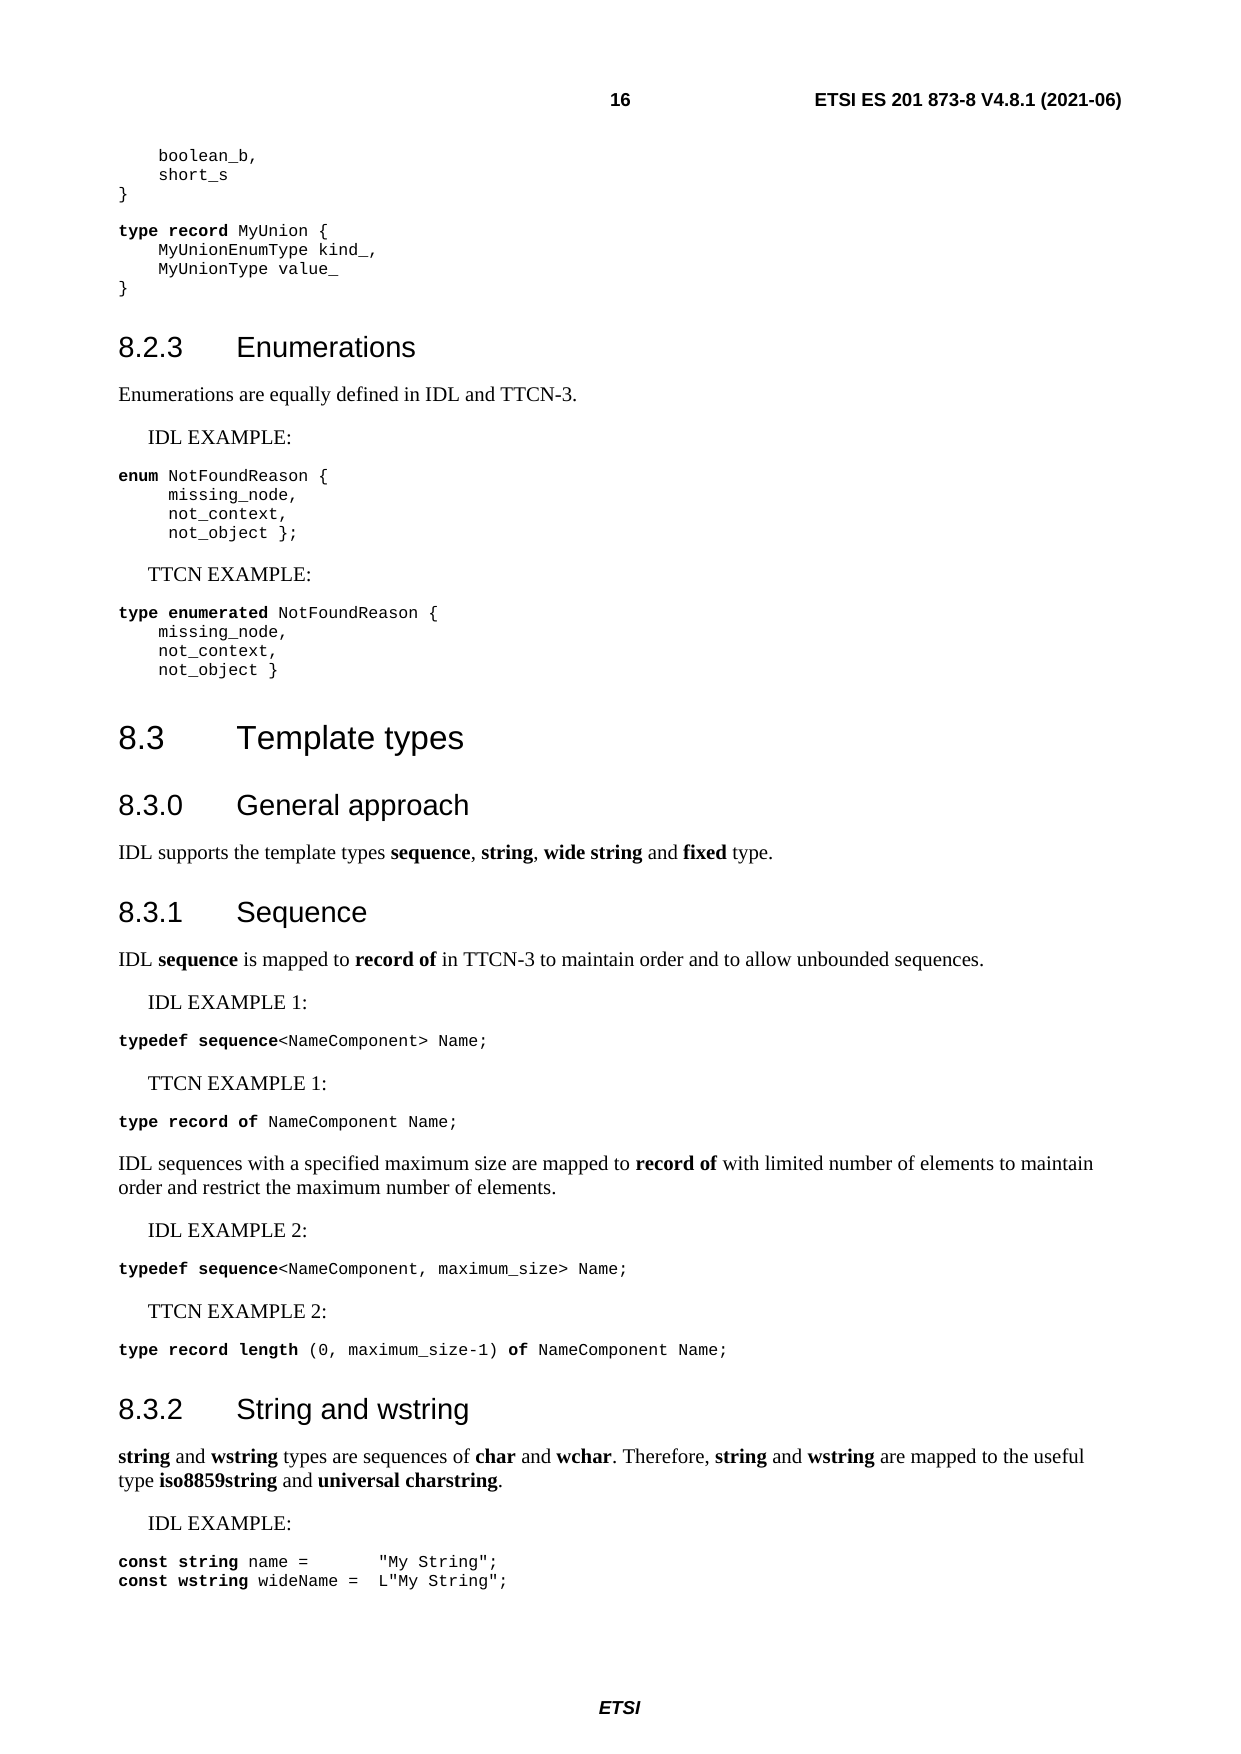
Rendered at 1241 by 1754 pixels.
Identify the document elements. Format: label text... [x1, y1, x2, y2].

text string and wstring types are sequences of char and wchar. Therefore, string and wstring are mapped to the useful type iso8859string and universal charstring. [118, 1444, 1122, 1492]
text typedef sequence<NameComponent, maximum_size> Name; [118, 1261, 1122, 1280]
text type record of NameComponent Name; [118, 1113, 1122, 1132]
text MyUnionEnumType kind_, [118, 242, 1122, 261]
text not_object }; [118, 524, 1122, 543]
text IDL EXAMPLE 1: [148, 990, 1122, 1014]
subtitle 8.2.3 Enumerations [118, 330, 1122, 363]
text missing_node, [118, 624, 1122, 642]
text short_s [118, 166, 1122, 185]
text IDL EXAMPLE: [148, 1511, 1122, 1535]
text TTCN EXAMPLE 1: [148, 1071, 1122, 1095]
subtitle 8.3 Template types [118, 718, 1122, 756]
text const wstring wideName = L"My String"; [118, 1572, 1122, 1591]
text missing_node, [118, 487, 1122, 505]
text } [118, 279, 1122, 298]
text not_object } [118, 661, 1122, 680]
text IDL EXAMPLE 2: [148, 1218, 1122, 1242]
text IDL EXAMPLE: [148, 425, 1122, 449]
text } [118, 185, 1122, 204]
subtitle 8.3.2 String and wstring [118, 1392, 1122, 1425]
subtitle 8.3.1 Sequence [118, 895, 1122, 929]
text not_context, [118, 642, 1122, 661]
text enum NotFoundReason { [118, 468, 1122, 487]
text IDL sequences with a specified maximum size are mapped to record of with limited number of elements to maintain order and restrict the maximum number of elements. [118, 1151, 1122, 1199]
text Enumerations are equally defined in IDL and TTCN-3. [118, 382, 1122, 406]
text IDL sequence is mapped to record of in TTCN-3 to maintain order and to allow unbounded sequences. [118, 947, 1122, 971]
text type record length (0, maximum_size-1) of NameComponent Name; [118, 1341, 1122, 1360]
text typedef sequence<NameComponent> Name; [118, 1033, 1122, 1052]
text TTCN EXAMPLE: [148, 562, 1122, 586]
text not_context, [118, 505, 1122, 524]
subtitle 8.3.0 General approach [118, 787, 1122, 821]
text const string name = "My String"; [118, 1554, 1122, 1572]
text type record MyUnion { [118, 223, 1122, 242]
text IDL supports the template types sequence, string, wide string and fixed type. [118, 840, 1122, 864]
text MyUnionType value_ [118, 261, 1122, 279]
text boolean_b, [118, 148, 1122, 166]
text type enumerated NotFoundReason { [118, 605, 1122, 624]
text TTCN EXAMPLE 2: [148, 1299, 1122, 1323]
